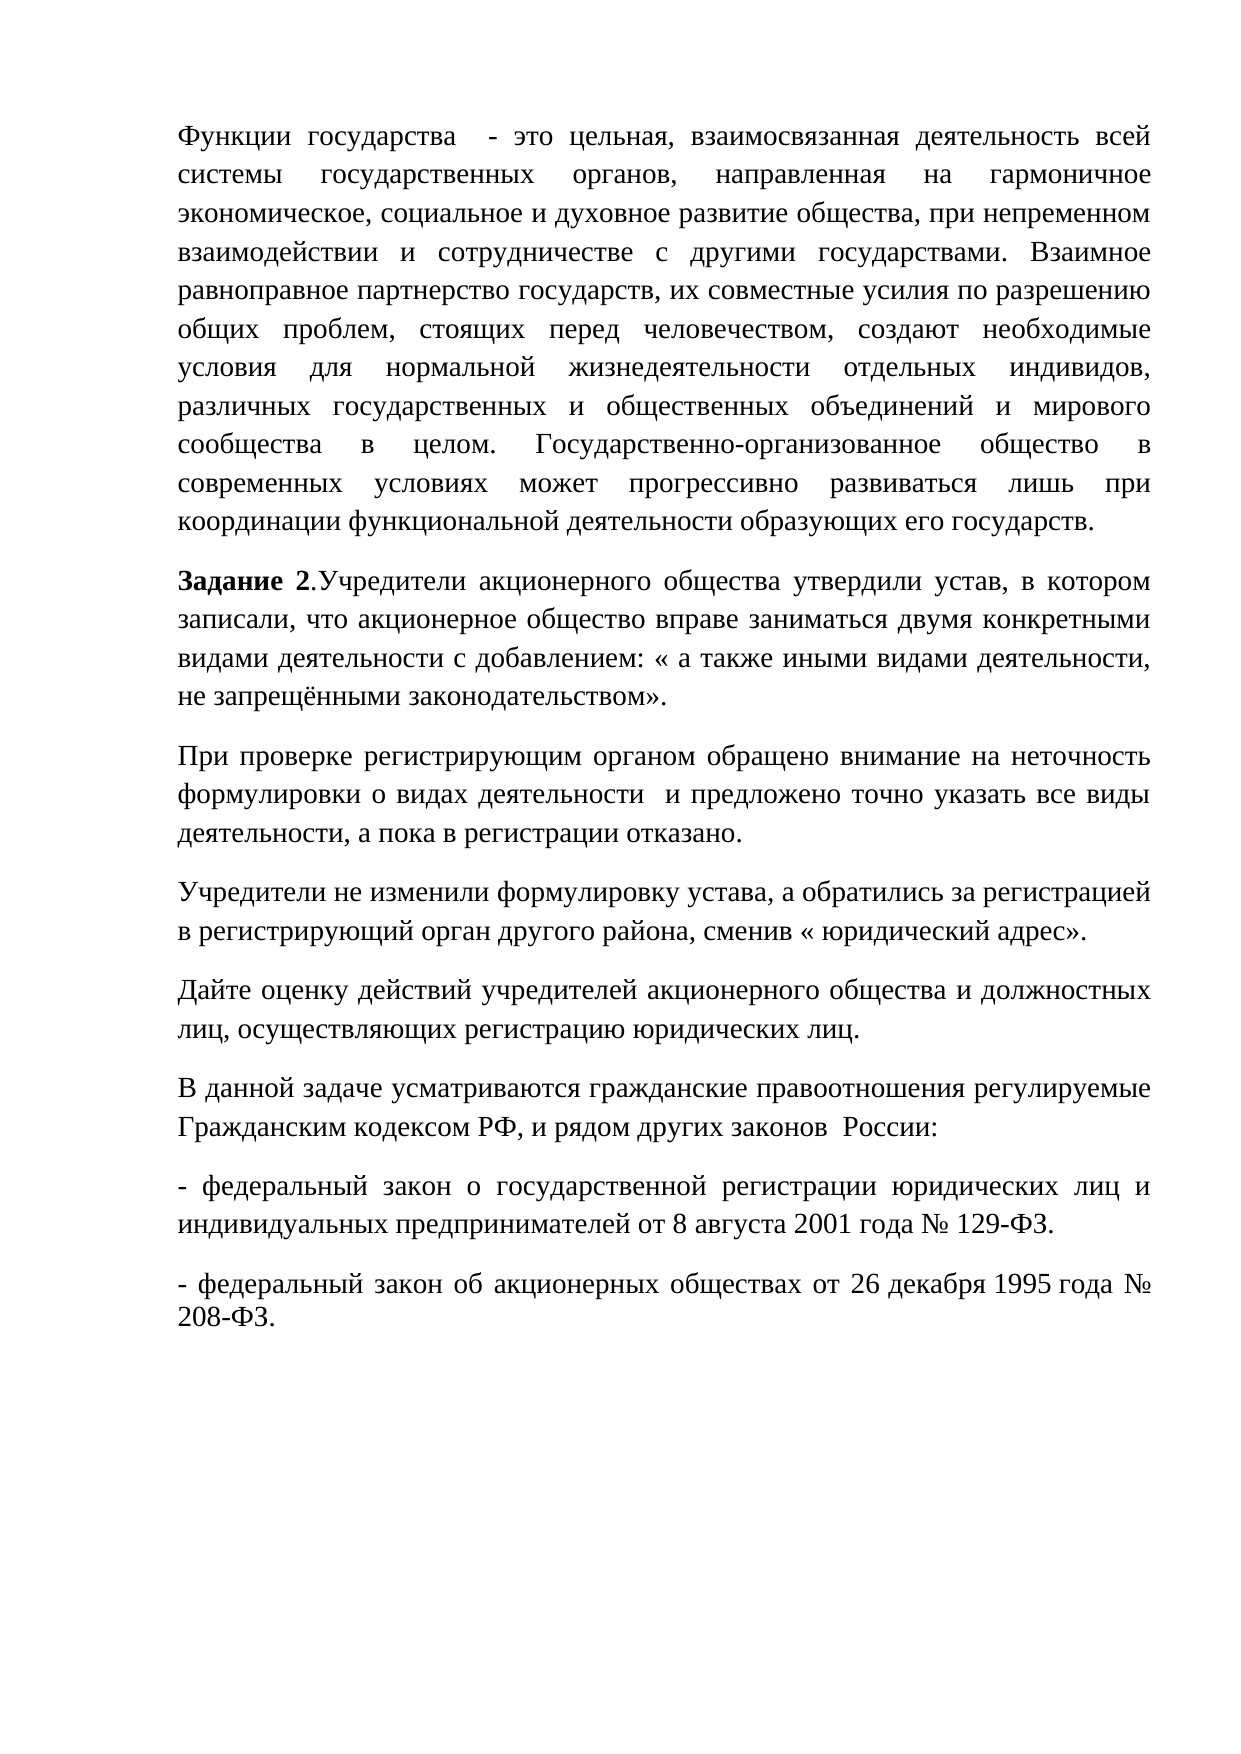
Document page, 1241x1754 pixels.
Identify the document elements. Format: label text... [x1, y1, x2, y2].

text Задание 2.Учредители акционерного общества утвердили устав, в котором записали, что акционерное общество вправе заниматься двумя конкретными видами деятельности с добавлением: « а также иными видами деятельности, не запрещёнными законодательством». [177, 563, 1152, 712]
text - федеральный закон о государственной регистрации юридических лиц и индивидуальных предпринимателей от 8 августа 2001 года № 129-ФЗ. [177, 1168, 1152, 1240]
text При проверке регистрирующим органом обращено внимание на неточность формулировки о видах деятельности и предложено точно указать все виды деятельности, а пока в регистрации отказано. [177, 738, 1152, 848]
text - федеральный закон об акционерных обществах от 26 декабря 1995 года № 208-ФЗ. [177, 1266, 1152, 1333]
text Дайте оценку действий учредителей акционерного общества и должностных лиц, осуществляющих регистрацию юридических лиц. [177, 972, 1152, 1044]
text Функции государства - это цельная, взаимосвязанная деятельность всей системы государственных органов, направленная на гармоничное экономическое, социальное и духовное развитие общества, при непременном взаимодействии и сотрудничестве с другими государствами. Взаимное равноправное партнерство государств, их совместные усилия по разрешению общих проблем, стоящих перед человечеством, создают необходимые условия для нормальной жизнедеятельности отдельных индивидов, различных государственных и общественных объединений и мирового сообщества в целом. Государственно-организованное общество в современных условиях может прогрессивно развиваться лишь при координации функциональной деятельности образующих его государств. [177, 118, 1152, 537]
text В данной задаче усматриваются гражданские правоотношения регулируемые Гражданским кодексом РФ, и рядом других законов России: [177, 1070, 1152, 1142]
text Учредители не изменили формулировку устава, а обратились за регистрацией в регистрирующий орган другого района, сменив « юридический адрес». [177, 874, 1152, 946]
